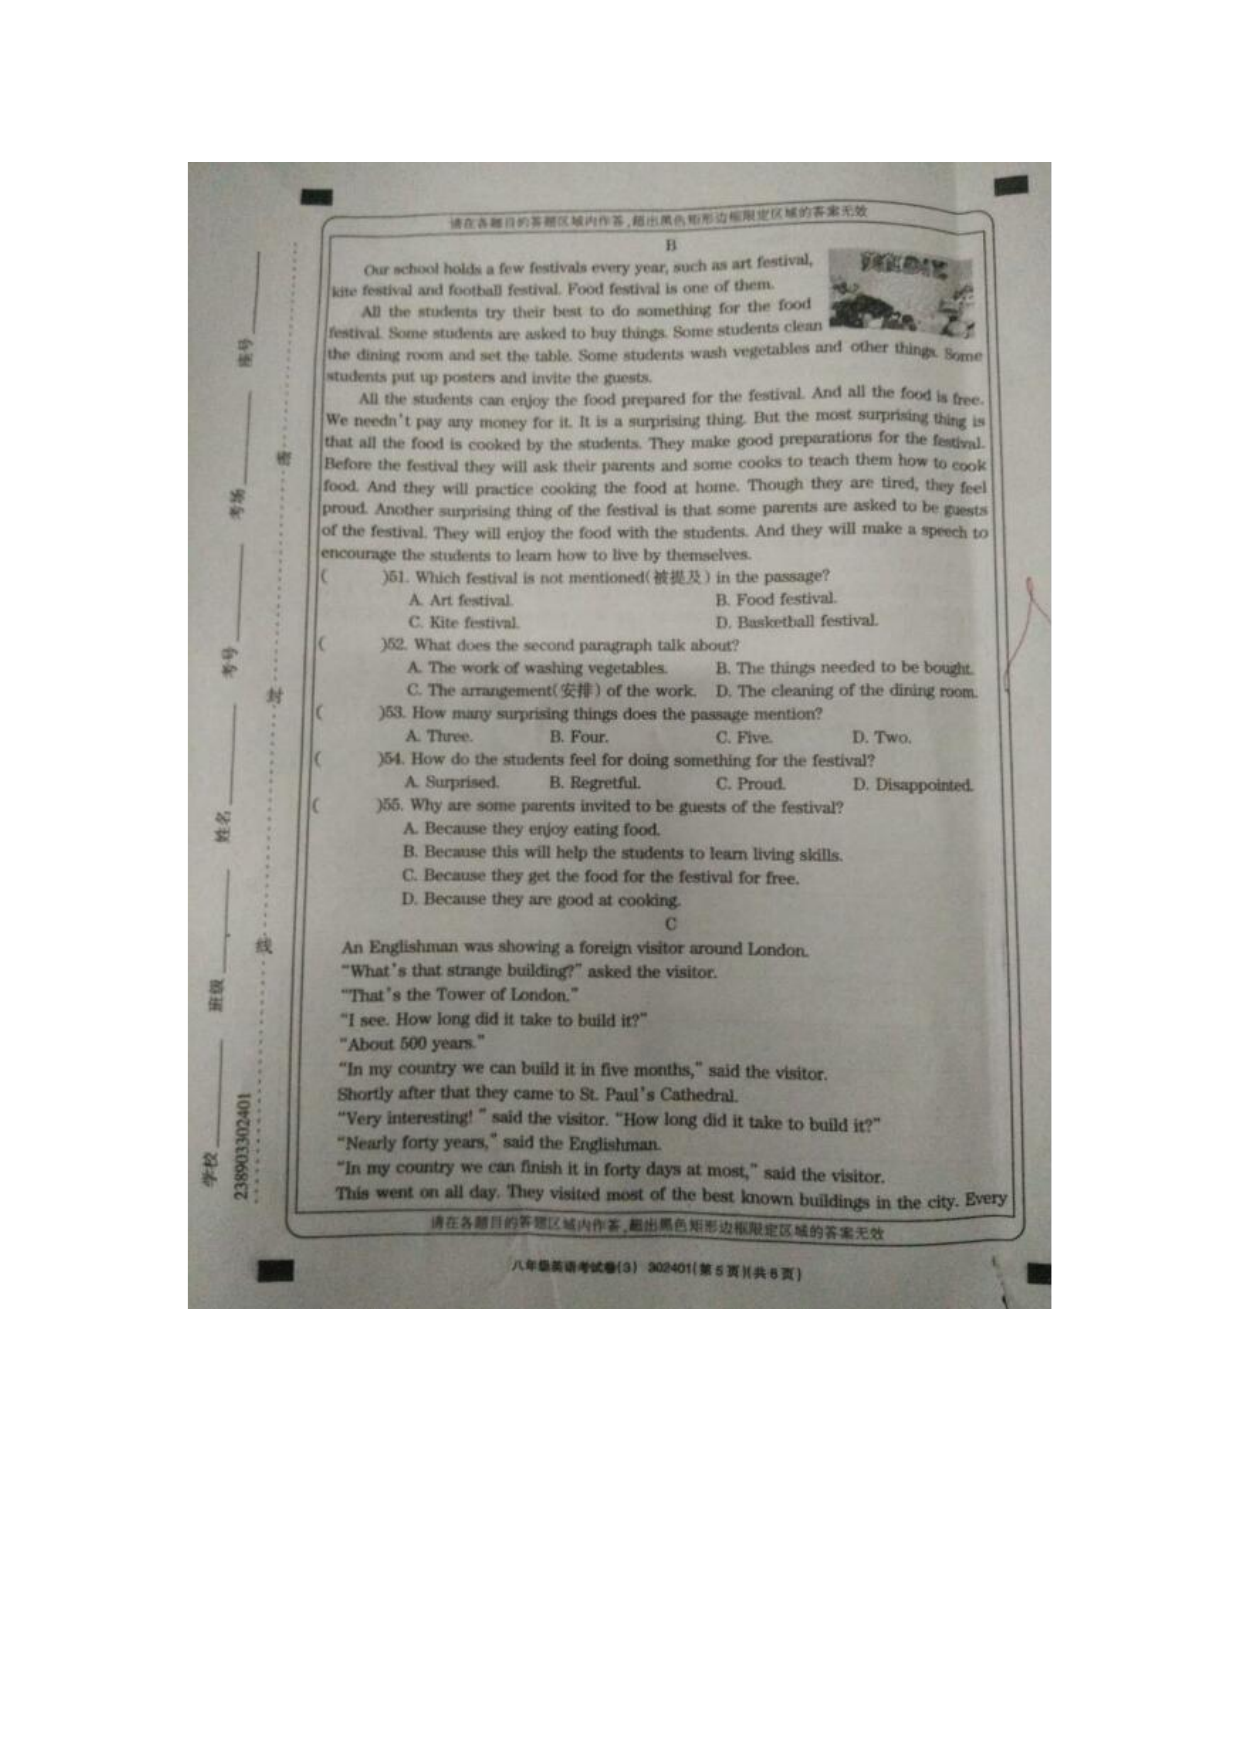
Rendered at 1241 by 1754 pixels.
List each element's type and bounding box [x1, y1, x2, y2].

picture [187, 162, 1053, 1309]
